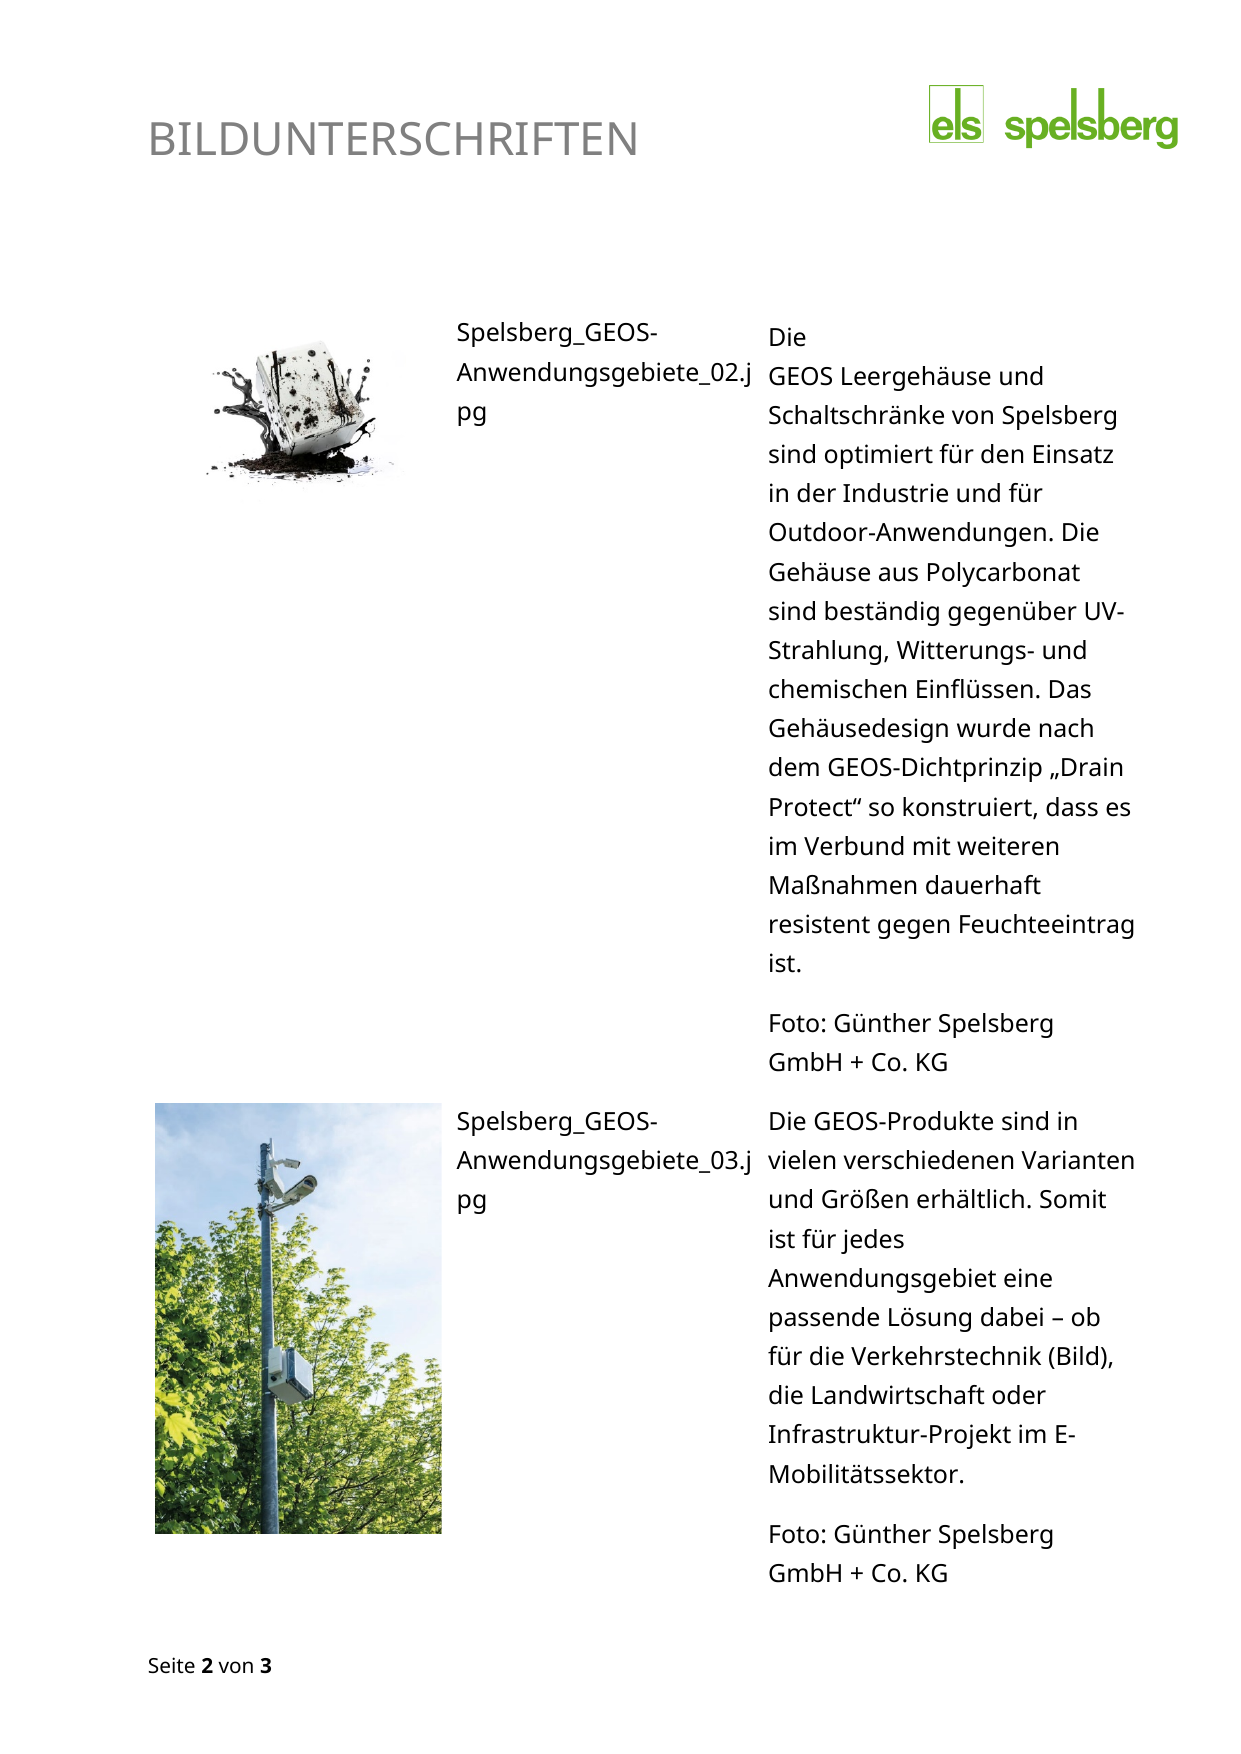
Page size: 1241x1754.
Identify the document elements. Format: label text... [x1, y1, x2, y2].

picture [155, 312, 442, 504]
picture [155, 1103, 442, 1534]
table_cell Die GEOS Leergehäuse und Schaltschränke von Spelsberg sind optimiert für den Einsatz in der Industrie und für Outdoor-Anwendungen. Die Gehäuse aus Polycarbonat sind beständig gegenüber UV-Strahlung, Witterungs- und chemischen Einflüssen. Das Gehäusedesign wurde nach dem GEOS-Dichtprinzip „Drain Protect“ so konstruiert, dass es im Verbund mit weiteren Maßnahmen dauerhaft resistent gegen Feuchteeintrag ist. Foto: Günther Spelsberg GmbH + Co. KG [761, 259, 1143, 1104]
table_cell Spelsberg_GEOS-Anwendungsgebiete_02.jpg [449, 259, 761, 1104]
table_cell Spelsberg_GEOS-Anwendungsgebiete_03.jpg [449, 1104, 761, 1614]
picture [929, 85, 1178, 149]
table_cell [148, 259, 449, 1104]
table_cell [148, 1104, 449, 1614]
